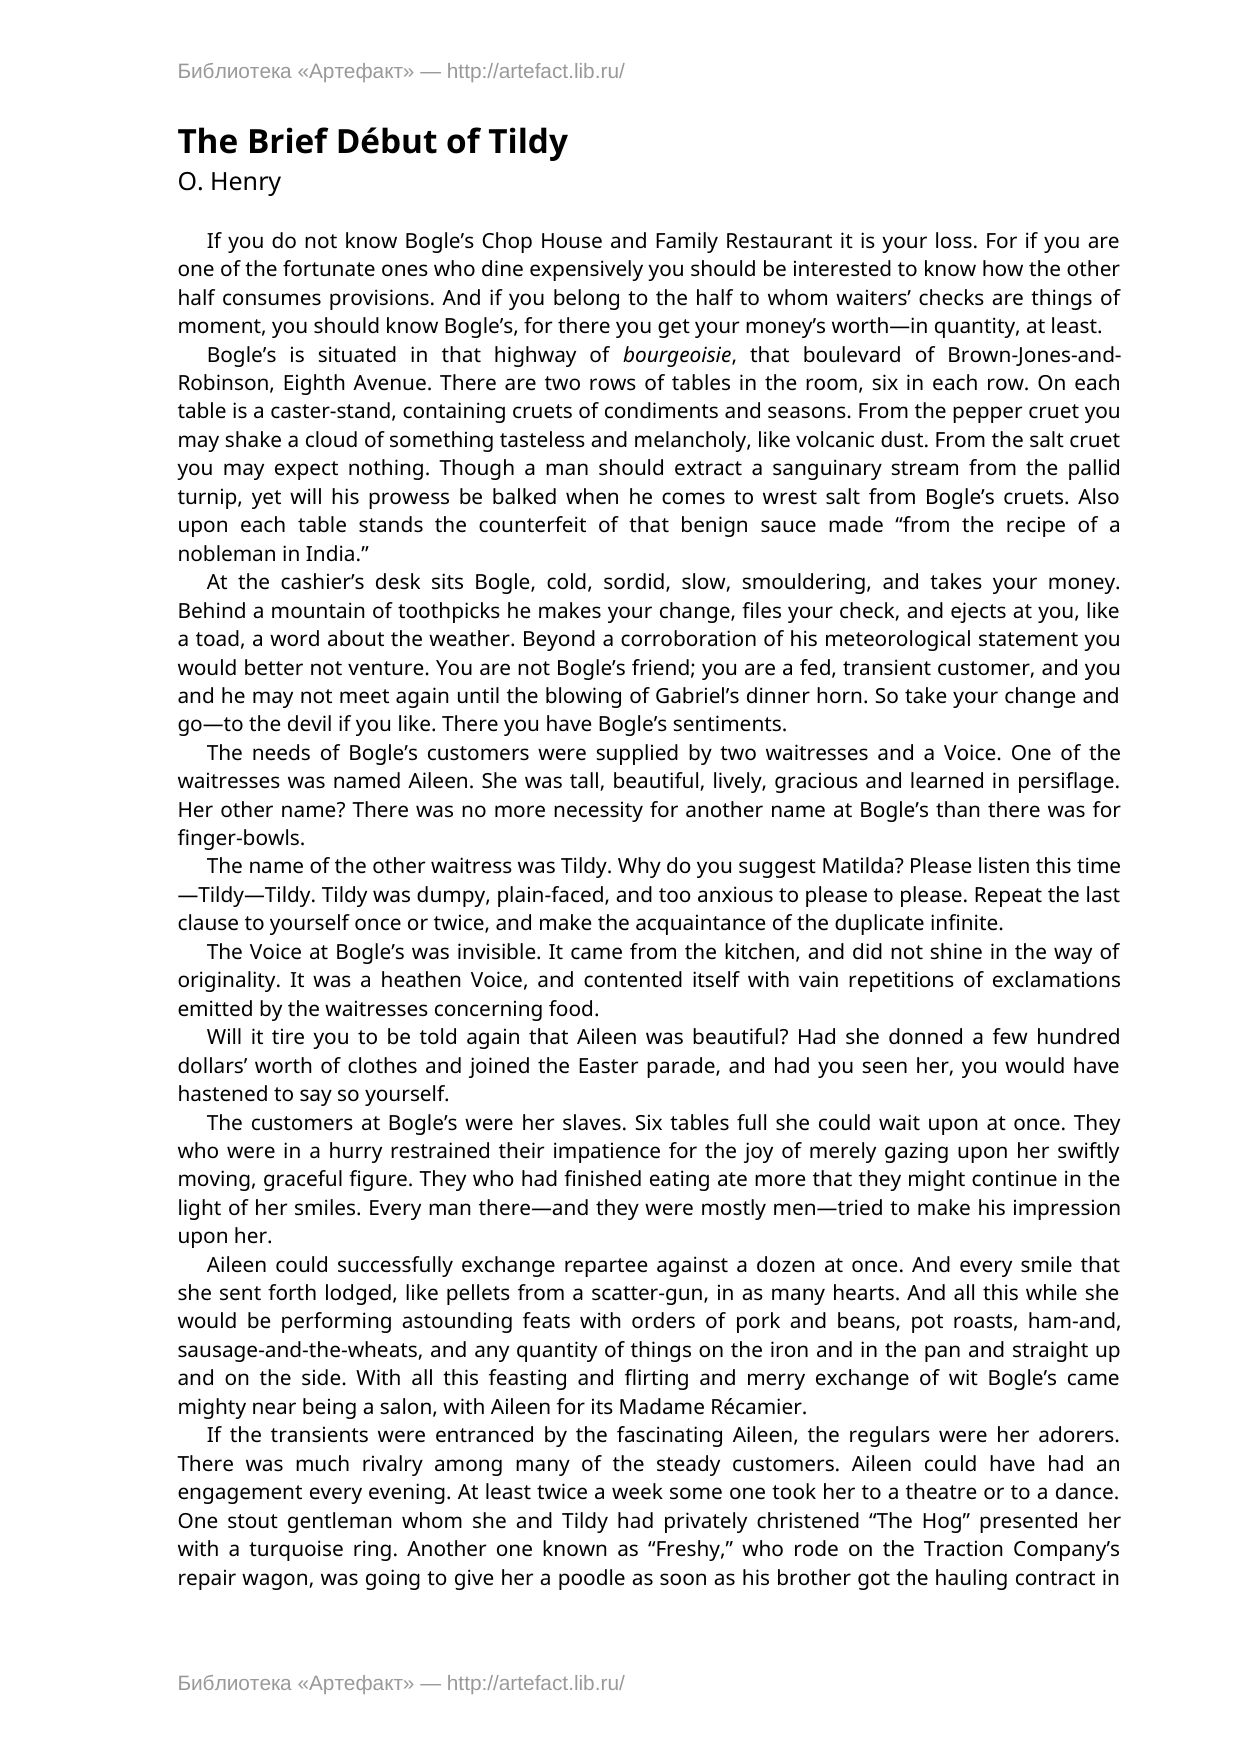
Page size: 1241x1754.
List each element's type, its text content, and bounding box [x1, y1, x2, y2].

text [177, 1420, 1122, 1591]
text If you do not know Bogle’s Chop House and Family Restaurant it is your loss. For if you are one of the fortunate ones who dine expensively you should be interested to know how the other half consumes provisions. And if you belong to the half to whom waiters’ checks are things of moment, you should know Bogle’s, for there you get your money’s worth—in quantity, at least. [177, 226, 1122, 340]
text The needs of Bogle’s customers were supplied by two waitresses and a Voice. One of the waitresses was named Aileen. She was tall, beautiful, lively, gracious and learned in persiflage. Her other name? There was no more necessity for another name at Bogle’s than there was for finger-bowls. [177, 738, 1122, 852]
text At the cashier’s desk sits Bogle, cold, sordid, slow, smouldering, and takes your money. Behind a mountain of toothpicks he makes your change, files your check, and ejects at you, like a toad, a word about the weather. Beyond a corroboration of his meteorological statement you would better not venture. You are not Bogle’s friend; you are a fed, transient customer, and you and he may not meet again until the blowing of Gabriel’s dinner horn. So take your change and go—to the devil if you like. There you have Bogle’s sentiments. [177, 567, 1122, 738]
text O. Henry [177, 163, 1122, 198]
text Will it tire you to be told again that Aileen was beautiful? Had she donned a few hundred dollars’ worth of clothes and joined the Easter parade, and had you seen her, you would have hastened to say so yourself. [177, 1022, 1122, 1108]
text The Brief Début of Tildy [177, 118, 1122, 163]
text Aileen could successfully exchange repartee against a dozen at once. And every smile that she sent forth lodged, like pellets from a scatter-gun, in as many hearts. And all this while she would be performing astounding feats with orders of pork and beans, pot roasts, ham-and, sausage-and-the-wheats, and any quantity of things on the iron and in the pan and straight up and on the side. With all this feasting and flirting and merry exchange of wit Bogle’s came mighty near being a salon, with Aileen for its Madame Récamier. [177, 1250, 1122, 1420]
text Bogle’s is situated in that highway of bourgeoisie, that boulevard of Brown-Jones-and-Robinson, Eighth Avenue. There are two rows of tables in the room, six in each row. On each table is a caster-stand, containing cruets of condiments and seasons. From the pepper cruet you may shake a cloud of something tasteless and melancholy, like volcanic dust. From the salt cruet you may expect nothing. Though a man should extract a sanguinary stream from the pallid turnip, yet will his prowess be balked when he comes to wrest salt from Bogle’s cruets. Also upon each table stands the counterfeit of that benign sauce made “from the recipe of a nobleman in India.” [177, 340, 1122, 567]
text The name of the other waitress was Tildy. Why do you suggest Matilda? Please listen this time—Tildy—Tildy. Tildy was dumpy, plain-faced, and too anxious to please to please. Repeat the last clause to yourself once or twice, and make the acquaintance of the duplicate infinite. [177, 852, 1122, 937]
text The customers at Bogle’s were her slaves. Six tables full she could wait upon at once. They who were in a hurry restrained their impatience for the joy of merely gazing upon her swiftly moving, graceful figure. They who had finished eating ate more that they might continue in the light of her smiles. Every man there—and they were mostly men—tried to make his impression upon her. [177, 1108, 1122, 1250]
text The Voice at Bogle’s was invisible. It came from the kitchen, and did not shine in the way of originality. It was a heathen Voice, and contented itself with vain repetitions of exclamations emitted by the waitresses concerning food. [177, 937, 1122, 1022]
